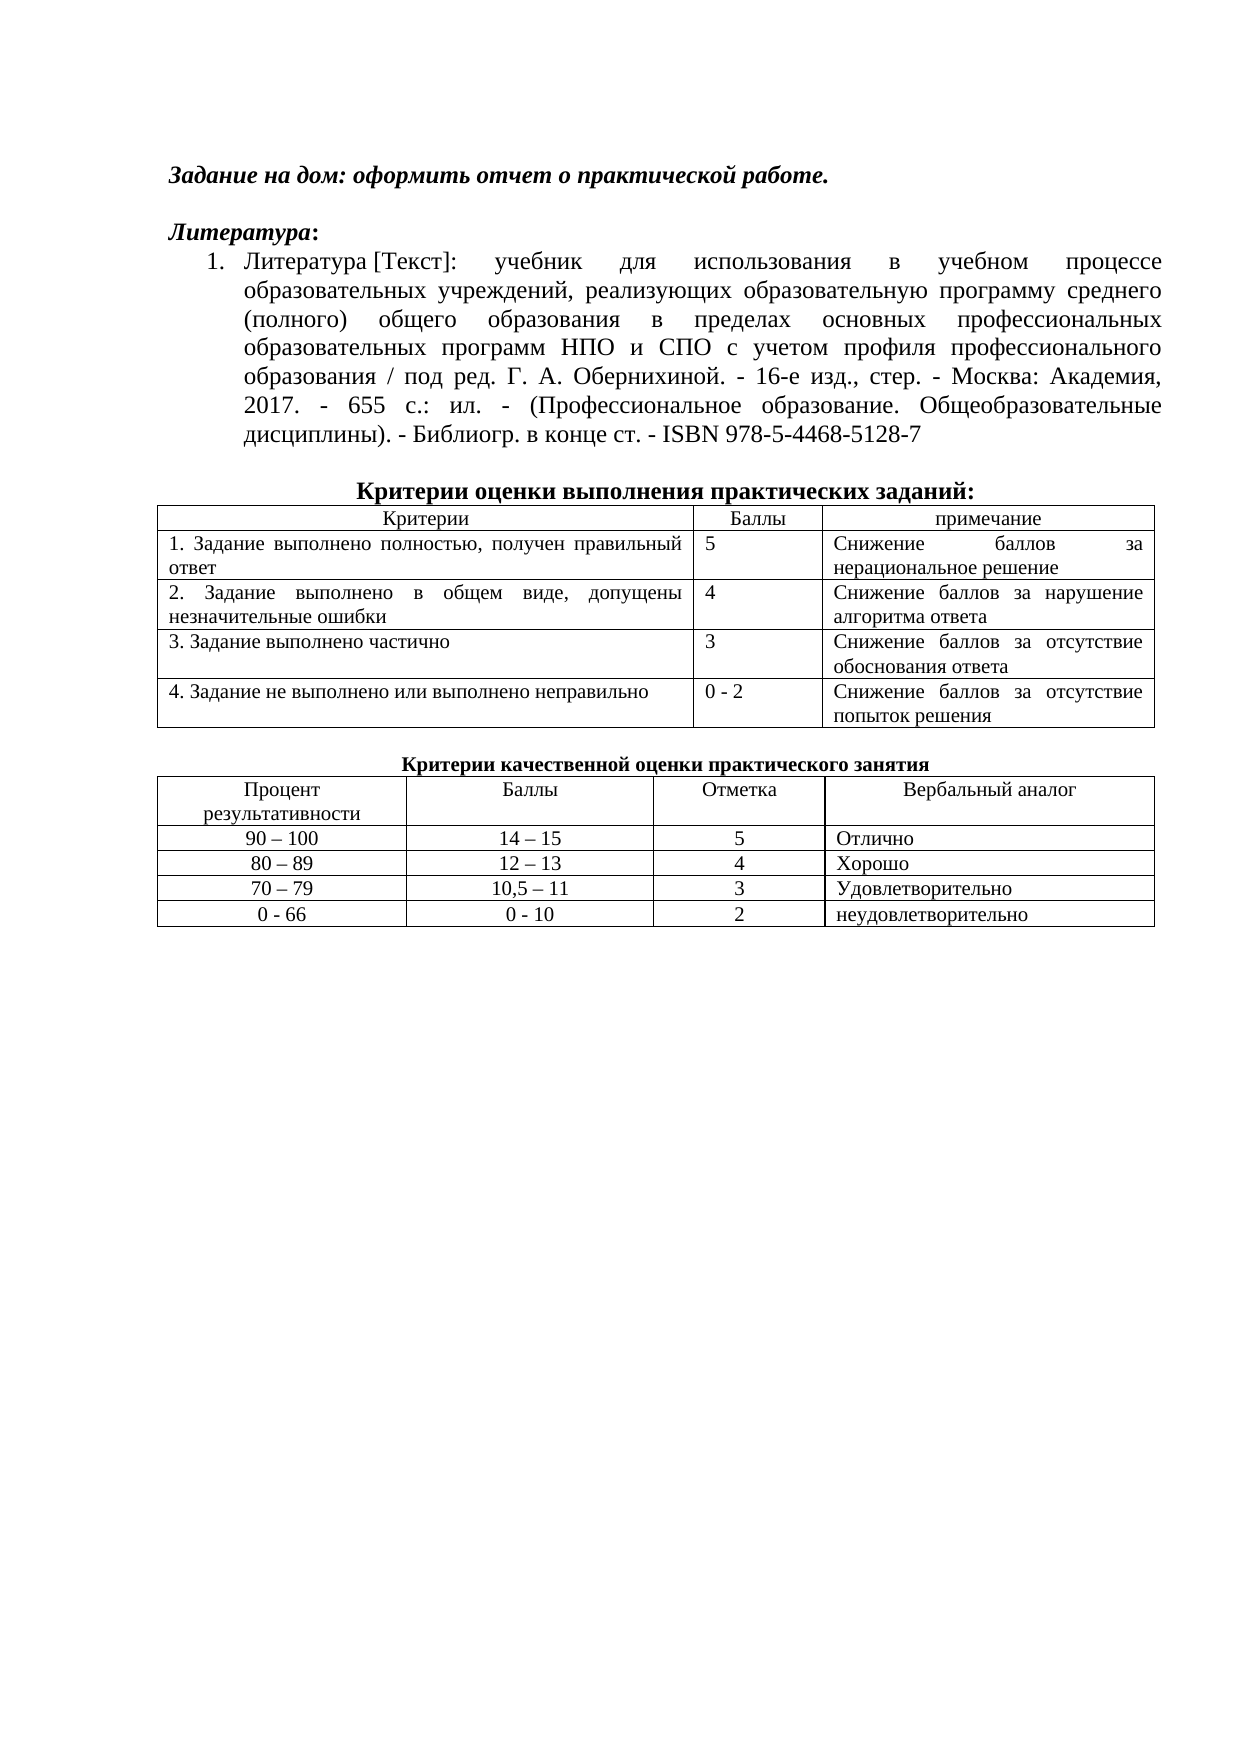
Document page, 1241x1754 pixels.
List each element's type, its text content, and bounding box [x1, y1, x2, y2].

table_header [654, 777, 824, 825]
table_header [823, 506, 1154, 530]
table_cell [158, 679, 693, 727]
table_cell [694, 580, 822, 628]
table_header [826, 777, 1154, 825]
text Задание на дом: оформить отчет о практической работе. [169, 160, 1162, 189]
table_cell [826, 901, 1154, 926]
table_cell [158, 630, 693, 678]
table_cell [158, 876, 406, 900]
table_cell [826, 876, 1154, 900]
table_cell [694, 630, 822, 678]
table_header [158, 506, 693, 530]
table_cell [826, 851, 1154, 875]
text Литература: [169, 217, 1162, 246]
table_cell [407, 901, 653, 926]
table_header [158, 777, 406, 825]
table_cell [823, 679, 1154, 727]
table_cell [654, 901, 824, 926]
text Критерии оценки выполнения практических заданий: [169, 476, 1162, 505]
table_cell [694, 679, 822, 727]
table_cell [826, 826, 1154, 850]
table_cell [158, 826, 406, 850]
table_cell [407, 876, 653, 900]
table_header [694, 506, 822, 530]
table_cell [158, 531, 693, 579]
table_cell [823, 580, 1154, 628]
text Критерии качественной оценки практического занятия [169, 752, 1162, 776]
list Литература [Текст]: учебник для использования в учебном процессе образовательных учреждений, реализующих образовательную программу среднего (полного) общего образования в пределах основных профессиональных образовательных программ НПО и СПО с учетом профиля профессионального образования / под ред. Г. А. Обернихиной. - 16-е изд., стер. - Москва: Академия, 2017. - 655 с.: ил. - (Профессиональное образование. Общеобразовательные дисциплины). - Библиогр. в конце ст. - ISBN 978-5-4468-5128-7 [206, 246, 1162, 447]
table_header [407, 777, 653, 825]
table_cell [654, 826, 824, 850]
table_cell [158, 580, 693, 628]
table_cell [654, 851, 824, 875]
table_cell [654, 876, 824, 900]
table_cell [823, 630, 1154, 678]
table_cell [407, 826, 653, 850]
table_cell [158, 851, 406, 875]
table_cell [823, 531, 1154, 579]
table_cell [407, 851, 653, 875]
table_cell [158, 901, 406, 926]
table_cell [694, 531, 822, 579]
